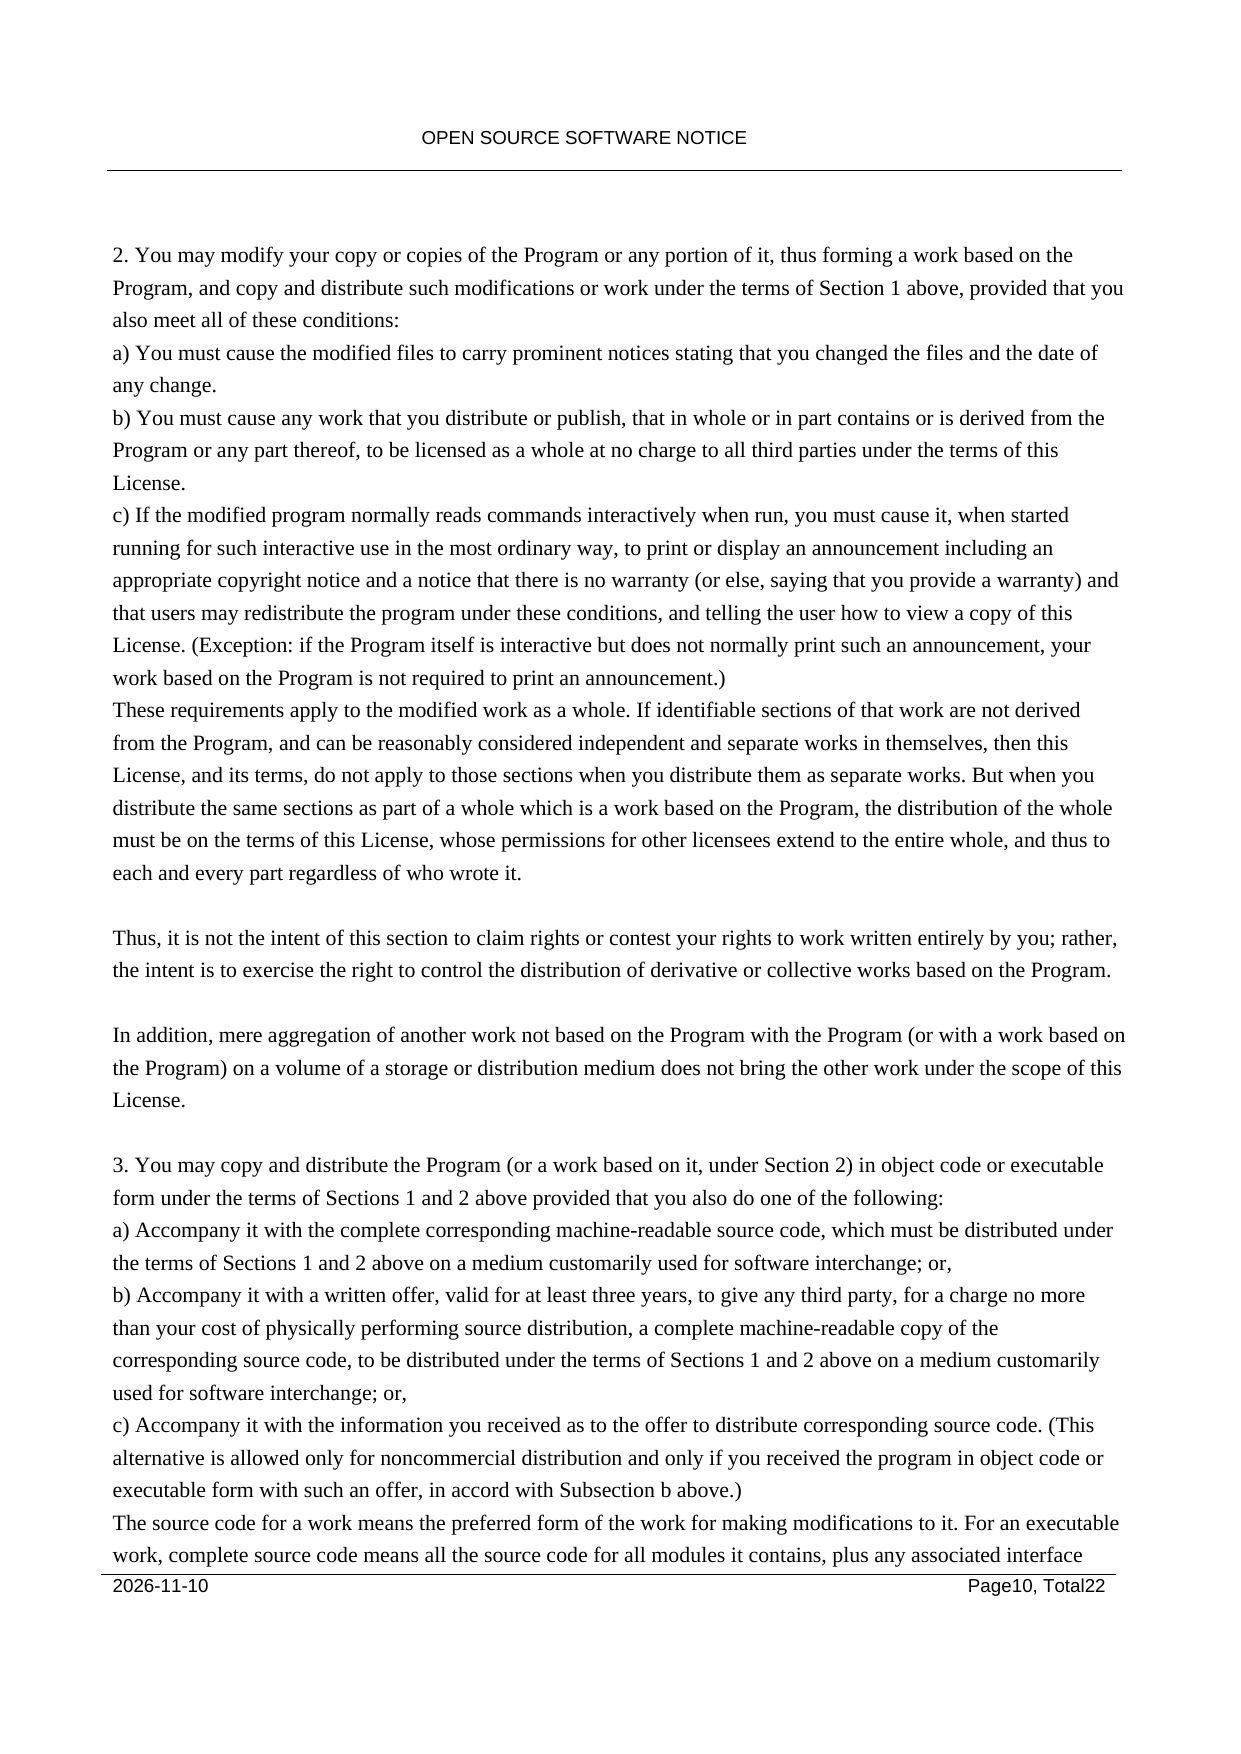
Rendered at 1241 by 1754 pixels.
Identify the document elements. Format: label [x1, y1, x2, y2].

text [112, 206, 1128, 1571]
